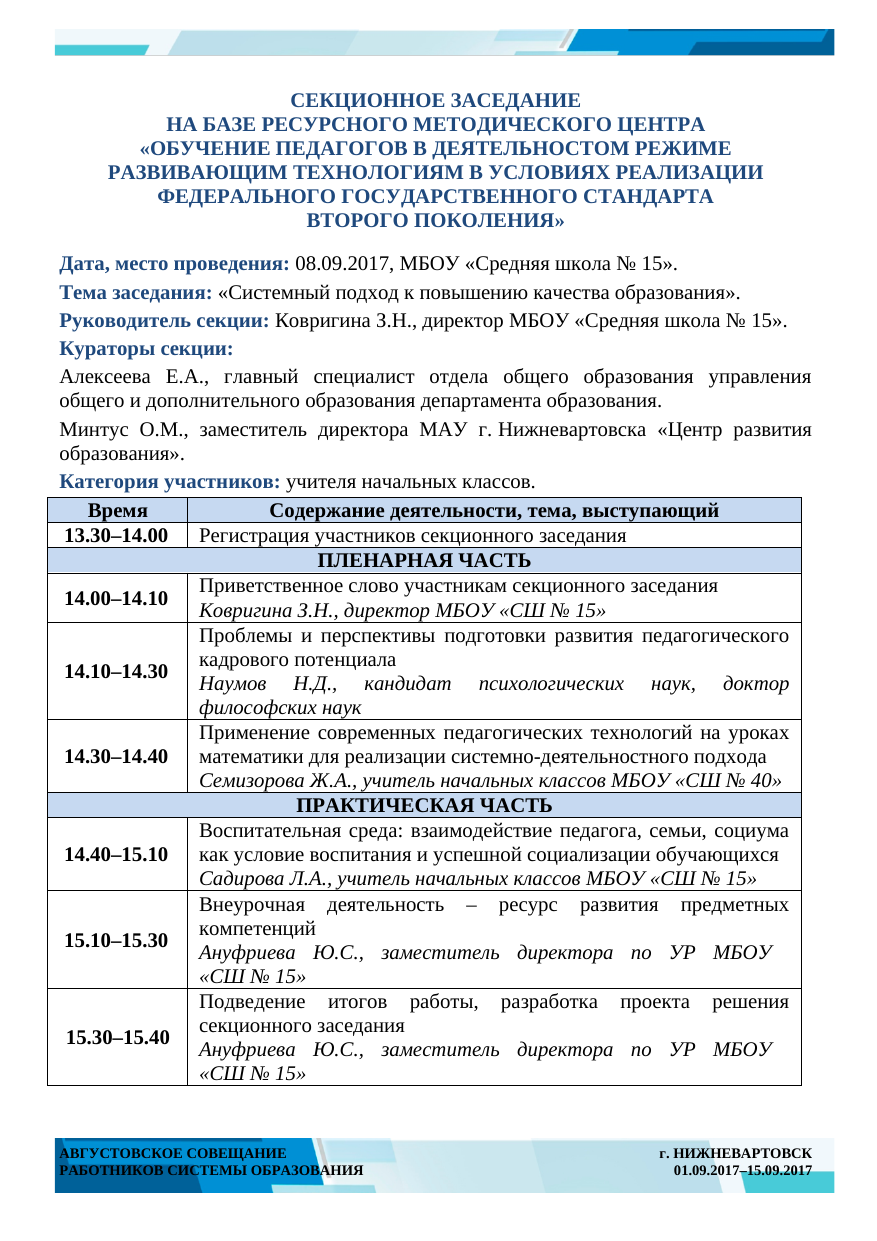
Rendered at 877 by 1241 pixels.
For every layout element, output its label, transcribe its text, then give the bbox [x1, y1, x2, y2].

table_cell Воспитательная среда: взаимодействие педагога, семьи, социума как условие воспитания и успешной социализации обучающихся Садирова Л.А., учитель начальных классов МБОУ «СШ № 15» [188, 818, 801, 890]
text Тема заседания: «Системный подход к повышению качества образования». [59, 279, 812, 304]
table_cell 14.10–14.30 [48, 623, 187, 719]
text Минтус О.М., заместитель директора МАУ г. Нижневартовска «Центр развития образования». [59, 417, 812, 465]
text на базе ресурсного методического центра [59, 112, 812, 136]
text Кураторы секции: [59, 336, 812, 360]
table_cell ПЛЕНАРНАЯ ЧАСТЬ [48, 548, 801, 572]
picture [54, 29, 835, 1193]
table_cell Внеурочная деятельность – ресурс развития предметных компетенций Ануфриева Ю.С., заместитель директора по УР МБОУ «СШ № 15» [188, 891, 801, 988]
table_cell 15.30–15.40 [48, 989, 187, 1085]
picture [145, 1166, 150, 1174]
text второго поколения» [59, 208, 812, 232]
text СЕКЦИОННОЕ ЗАСЕДАНИЕ [59, 88, 812, 112]
table_cell Регистрация участников секционного заседания [188, 523, 801, 547]
table_cell 15.10–15.30 [48, 891, 187, 988]
table_cell ПРАКТИЧЕСКАЯ ЧАСТЬ [48, 793, 801, 817]
table_header Время [48, 498, 187, 522]
table_cell Приветственное слово участникам секционного заседания Ковригина З.Н., директор МБОУ «СШ № 15» [188, 574, 801, 622]
table_cell Подведение итогов работы, разработка проекта решения секционного заседания Ануфриева Ю.С., заместитель директора по УР МБОУ «СШ № 15» [188, 989, 801, 1085]
table_cell 14.30–14.40 [48, 720, 187, 792]
table_cell Проблемы и перспективы подготовки развития педагогического кадрового потенциала Наумов Н.Д., кандидат психологических наук, доктор философских наук [188, 623, 801, 719]
table_cell Применение современных педагогических технологий на уроках математики для реализации системно-деятельностного подхода Семизорова Ж.А., учитель начальных классов МБОУ «СШ № 40» [188, 720, 801, 792]
text Дата, место проведения: 08.09.2017, МБОУ «Средняя школа № 15». [59, 251, 812, 275]
table_cell 14.40–15.10 [48, 818, 187, 890]
text Руководитель секции: Ковригина З.Н., директор МБОУ «Средняя школа № 15». [59, 308, 812, 332]
table_cell 14.00–14.10 [48, 574, 187, 622]
text «Обучение педагогов в деятельностом режиме развивающим технологиям в условиях реализации федерального государственного стандарта [59, 136, 812, 208]
text Алексеева Е.А., главный специалист отдела общего образования управления общего и дополнительного образования департамента образования. [59, 364, 812, 412]
picture [91, 1166, 96, 1174]
table_cell 13.30–14.00 [48, 523, 187, 547]
table_header Содержание деятельности, тема, выступающий [188, 498, 801, 522]
text Категория участников: учителя начальных классов. [59, 469, 812, 493]
